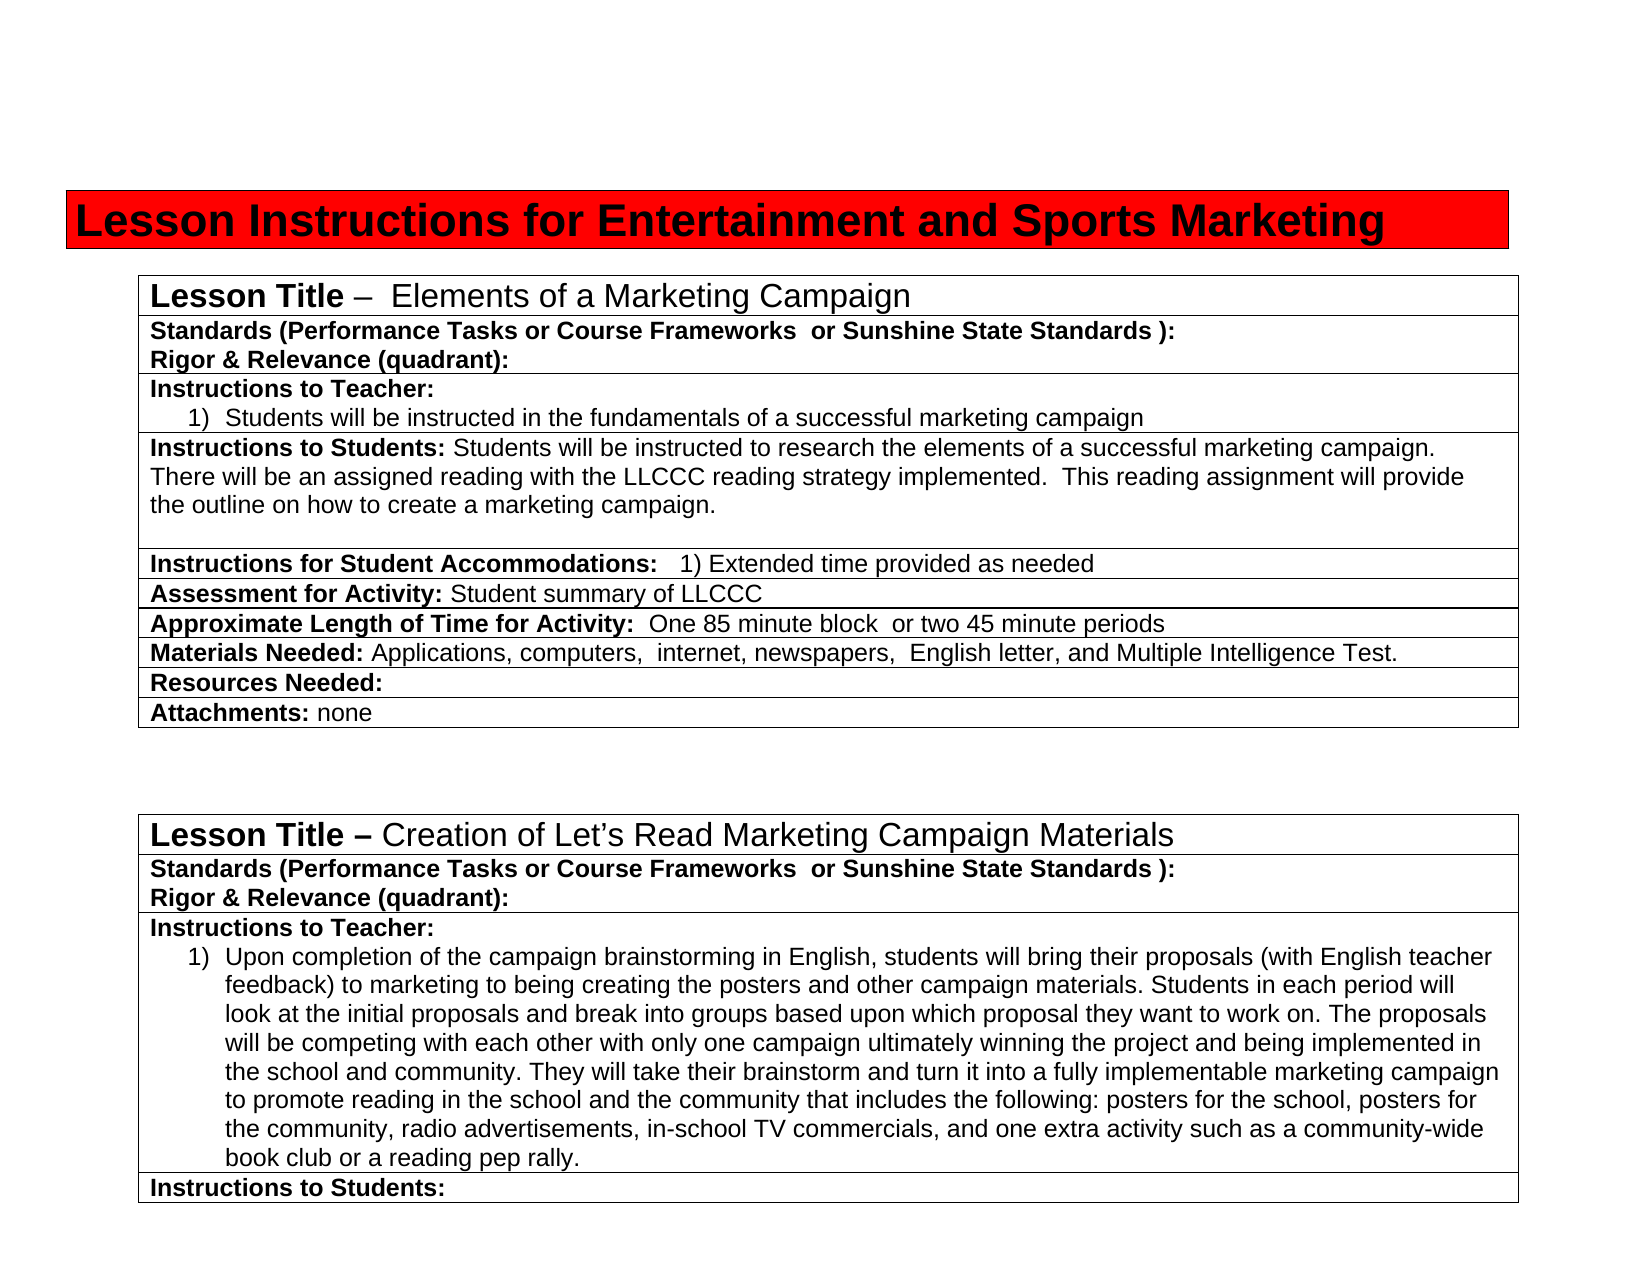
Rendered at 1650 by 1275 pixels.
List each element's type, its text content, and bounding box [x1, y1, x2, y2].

table_cell Instructions to Teacher: Students will be instructed in the fundamentals of a successful marketing campaign [139, 374, 1518, 432]
table_cell Assessment for Activity: Student summary of LLCCC [139, 579, 1518, 607]
table_cell Resources Needed: [139, 668, 1518, 697]
table_header Lesson Title – Elements of a Marketing Campaign [139, 276, 1518, 315]
table_cell Standards (Performance Tasks or Course Frameworks or Sunshine State Standards ): Rigor & Relevance (quadrant): [139, 855, 1518, 912]
table_cell Instructions to Students: Students will be instructed to research the elements of a successful marketing campaign. There will be an assigned reading with the LLCCC reading strategy implemented. This reading assignment will provide the outline on how to create a marketing campaign. [139, 433, 1518, 548]
table_cell Instructions for Student Accommodations: 1) Extended time provided as needed [139, 549, 1518, 578]
table_cell Standards (Performance Tasks or Course Frameworks or Standards ): Rigor & Relevance (quadrant): [139, 316, 1518, 373]
table_cell Materials Needed: Applications, computers, internet, newspapers, English letter, and Multiple Intelligence Test. [139, 638, 1518, 667]
table_cell Instructions to Teacher: Upon completion of the campaign brainstorming in English, students will bring their proposals (with English teacher feedback) to marketing to being creating the posters and other campaign materials. Students in each period will look at the initial proposals and break into groups based upon which proposal they want to work on. The proposals will be competing with each other with only one campaign ultimately winning the project and being implemented in the school and community. They will take their brainstorm and turn it into a fully implementable marketing campaign to promote reading in the school and the community that includes the following: posters for the school, posters for the community, radio advertisements, in-school TV commercials, and one extra activity such as a community-wide book club or a reading pep rally. [139, 913, 1518, 1172]
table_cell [139, 1173, 1518, 1202]
text Lesson Instructions for Entertainment and Sports Marketing [67, 191, 1508, 248]
table_header Lesson Title – Creation of Let’s Read Marketing Campaign Materials [139, 815, 1518, 853]
table_cell Attachments: none [139, 698, 1518, 727]
table_cell Approximate Length of Time for Activity: One 85 minute block or two 45 minute periods [139, 609, 1518, 637]
